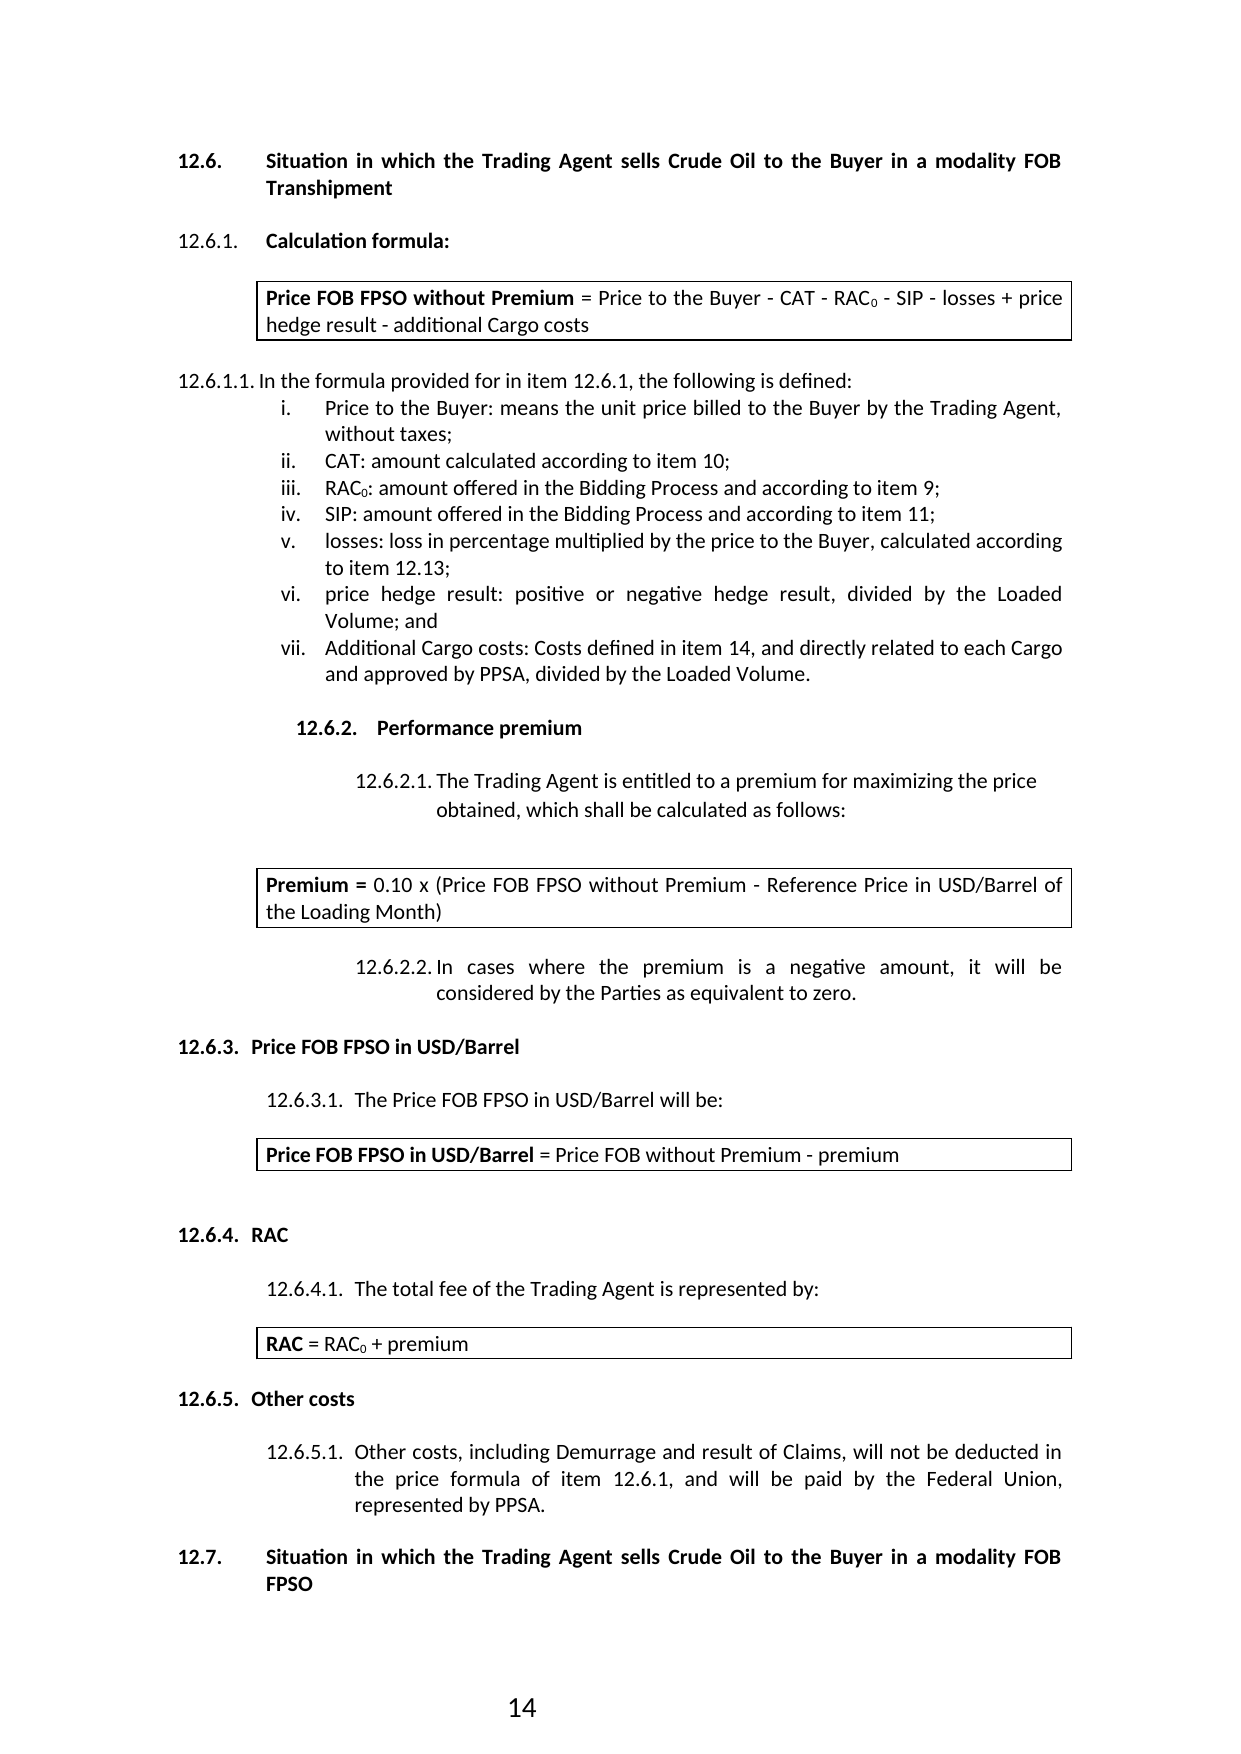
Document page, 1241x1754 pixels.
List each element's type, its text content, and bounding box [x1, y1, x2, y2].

list Situation in which the Trading Agent sells Crude Oil to the Buyer in a modality FOB Transhipment [177, 148, 1063, 201]
list CAT: amount calculated according to item 10; [281, 447, 1063, 474]
list Other costs [177, 1385, 1063, 1411]
text RAC = RAC0 + premium [258, 1328, 1071, 1358]
text Price FOB FPSO without Premium = Price to the Buyer - CAT - RAC0 - SIP - losses + price hedge result - additional Cargo costs [258, 282, 1071, 339]
text Premium = 0.10 x (Price FOB FPSO without Premium - Reference Price in USD/Barrel of the Loading Month) [258, 869, 1071, 927]
list Price to the Buyer: means the unit price billed to the Buyer by the Trading Agent, without taxes; [281, 394, 1063, 447]
list Calculation formula: [177, 228, 1063, 254]
list RAC0: amount offered in the Bidding Process and according to item 9; [281, 474, 1063, 501]
list losses: loss in percentage multiplied by the price to the Buyer, calculated according to item 12.13; [281, 527, 1063, 581]
text Price FOB FPSO in USD/Barrel = Price FOB without Premium - premium [258, 1139, 1071, 1170]
list price hedge result: positive or negative hedge result, divided by the Loaded Volume; and [281, 581, 1063, 634]
list Other costs, including Demurrage and result of Claims, will not be deducted in the price formula of item 12.6.1, and will be paid by the Federal Union, represented by PPSA. [266, 1438, 1063, 1518]
list In cases where the premium is a negative amount, it will be considered by the Parties as equivalent to zero. [355, 953, 1063, 1006]
list In the formula provided for in item 12.6.1, the following is defined: [177, 367, 1063, 394]
list SIP: amount offered in the Bidding Process and according to item 11; [281, 501, 1063, 527]
list Additional Cargo costs: Costs defined in item 14, and directly related to each Cargo and approved by PPSA, divided by the Loaded Volume. [281, 634, 1063, 687]
list The Trading Agent is entitled to a premium for maximizing the price obtained, which shall be calculated as follows: [355, 767, 1063, 823]
list The Price FOB FPSO in USD/Barrel will be: [266, 1086, 1063, 1113]
list Situation in which the Trading Agent sells Crude Oil to the Buyer in a modality FOB FPSO [177, 1543, 1063, 1597]
list RAC [177, 1221, 1063, 1248]
list The total fee of the Trading Agent is represented by: [266, 1275, 1063, 1301]
list Performance premium [296, 714, 1063, 741]
list Price FOB FPSO in USD/Barrel [177, 1033, 1063, 1059]
